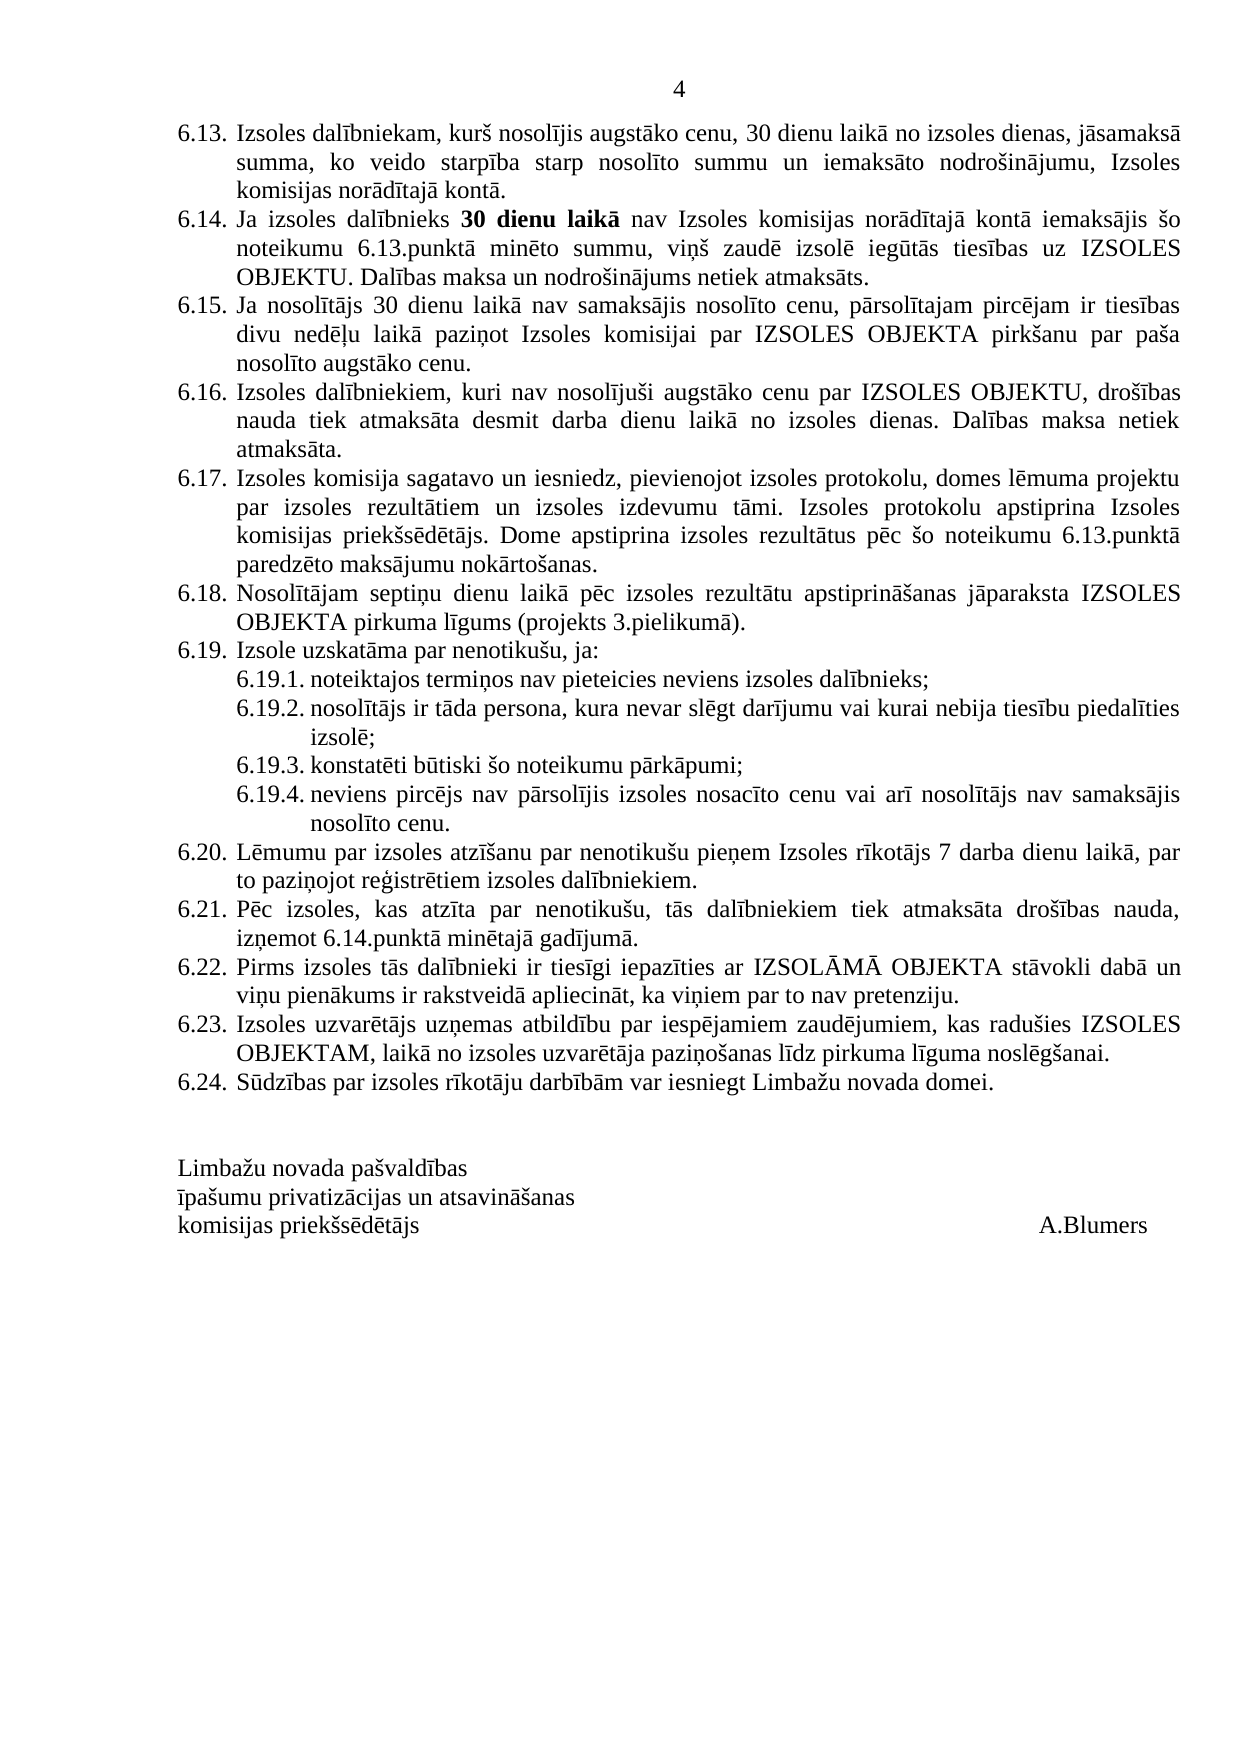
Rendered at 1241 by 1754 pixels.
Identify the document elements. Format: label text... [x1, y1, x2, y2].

text komisijas priekšsēdētājs A.Blumers [177, 1211, 1181, 1239]
text īpašumu privatizācijas un atsavināšanas [177, 1182, 1181, 1211]
list nosolītājs ir tāda persona, kura nevar slēgt darījumu vai kurai nebija tiesību piedalīties izsolē; [236, 693, 1181, 751]
list noteiktajos termiņos nav pieteicies neviens izsoles dalībnieks; [236, 664, 1181, 693]
list neviens pircējs nav pārsolījis izsoles nosacīto cenu vai arī nosolītājs nav samaksājis nosolīto cenu. [236, 779, 1181, 837]
list Pēc izsoles, kas atzīta par nenotikušu, tās dalībniekiem tiek atmaksāta drošības nauda, izņemot 6.14.punktā minētajā gadījumā. [177, 894, 1181, 952]
list Izsoles dalībniekam, kurš nosolījis augstāko cenu, 30 dienu laikā no izsoles dienas, jāsamaksā summa, ko veido starpība starp nosolīto summu un iemaksāto nodrošinājumu, Izsoles komisijas norādītajā kontā. [177, 118, 1181, 204]
text Limbažu novada pašvaldības [177, 1153, 1181, 1182]
list Izsoles uzvarētājs uzņemas atbildību par iespējamiem zaudējumiem, kas radušies izsolES objektam, laikā no izsoles uzvarētāja paziņošanas līdz pirkuma līguma noslēgšanai. [177, 1009, 1181, 1067]
list Nosolītājam septiņu dienu laikā pēc izsoles rezultātu apstiprināšanas jāparaksta izsolES objekta pirkuma līgums (projekts 3.pielikumā). [177, 578, 1181, 636]
list Sūdzības par izsoles rīkotāju darbībām var iesniegt Limbažu novada domei. [177, 1067, 1181, 1096]
list Izsole uzskatāma par nenotikušu, ja: [177, 636, 1181, 664]
list Pirms izsoles tās dalībnieki ir tiesīgi iepazīties ar izsolāmā objekta stāvokli dabā un viņu pienākums ir rakstveidā apliecināt, ka viņiem par to nav pretenziju. [177, 952, 1181, 1009]
list Ja nosolītājs 30 dienu laikā nav samaksājis nosolīto cenu, pārsolītajam pircējam ir tiesības divu nedēļu laikā paziņot Izsoles komisijai par IZSOLES OBJEKTA pirkšanu par paša nosolīto augstāko cenu. [177, 291, 1181, 377]
list konstatēti būtiski šo noteikumu pārkāpumi; [236, 751, 1181, 779]
list Izsoles dalībniekiem, kuri nav nosolījuši augstāko cenu par izsoles objektu, drošības nauda tiek atmaksāta desmit darba dienu laikā no izsoles dienas. Dalības maksa netiek atmaksāta. [177, 377, 1181, 463]
list Ja izsoles dalībnieks 30 dienu laikā nav Izsoles komisijas norādītajā kontā iemaksājis šo noteikumu 6.13.punktā minēto summu, viņš zaudē izsolē iegūtās tiesības uz IZSOLES objektu. Dalības maksa un nodrošinājums netiek atmaksāts. [177, 204, 1181, 291]
list Izsoles komisija sagatavo un iesniedz, pievienojot izsoles protokolu, domes lēmuma projektu par izsoles rezultātiem un izsoles izdevumu tāmi. Izsoles protokolu apstiprina Izsoles komisijas priekšsēdētājs. Dome apstiprina izsoles rezultātus pēc šo noteikumu 6.13.punktā paredzēto maksājumu nokārtošanas. [177, 463, 1181, 578]
list Lēmumu par izsoles atzīšanu par nenotikušu pieņem Izsoles rīkotājs 7 darba dienu laikā, par to paziņojot reģistrētiem izsoles dalībniekiem. [177, 837, 1181, 894]
